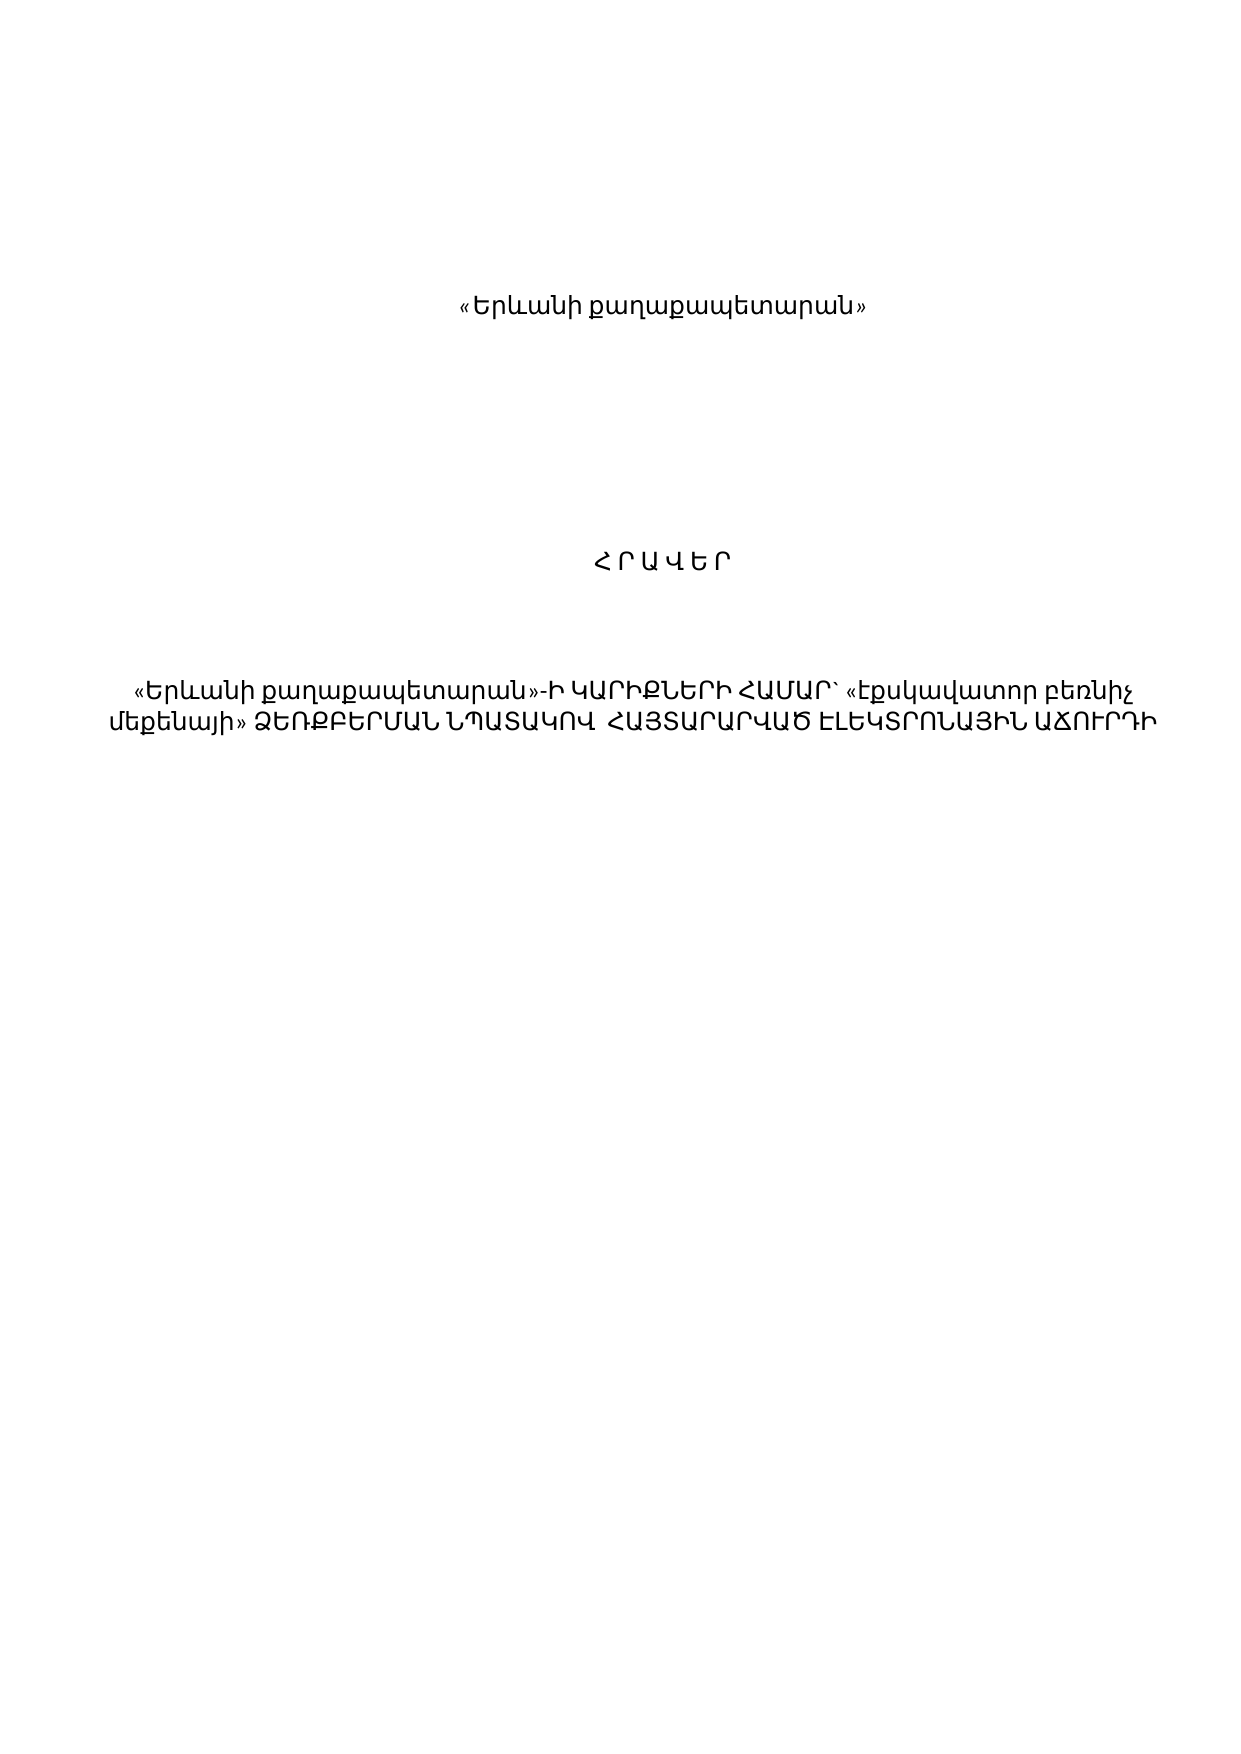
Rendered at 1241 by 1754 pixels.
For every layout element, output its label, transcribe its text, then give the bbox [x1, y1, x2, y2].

text «Երևանի քաղաքապետարան»-Ի ԿԱՐԻՔՆԵՐԻ ՀԱՄԱՐ` «էքսկավատոր բեռնիչ մեքենայի» ՁԵՌՔԲԵՐՄԱՆ ՆՊԱՏԱԿՈՎ ՀԱՅՏԱՐԱՐՎԱԾ ԷԼԵԿՏՐՈՆԱՅԻՆ ԱՃՈՒՐԴԻ [94, 676, 1172, 737]
text Հ Ր Ա Վ Ե Ր [94, 546, 1172, 577]
text « Երևանի քաղաքապետարան» [94, 290, 1172, 321]
